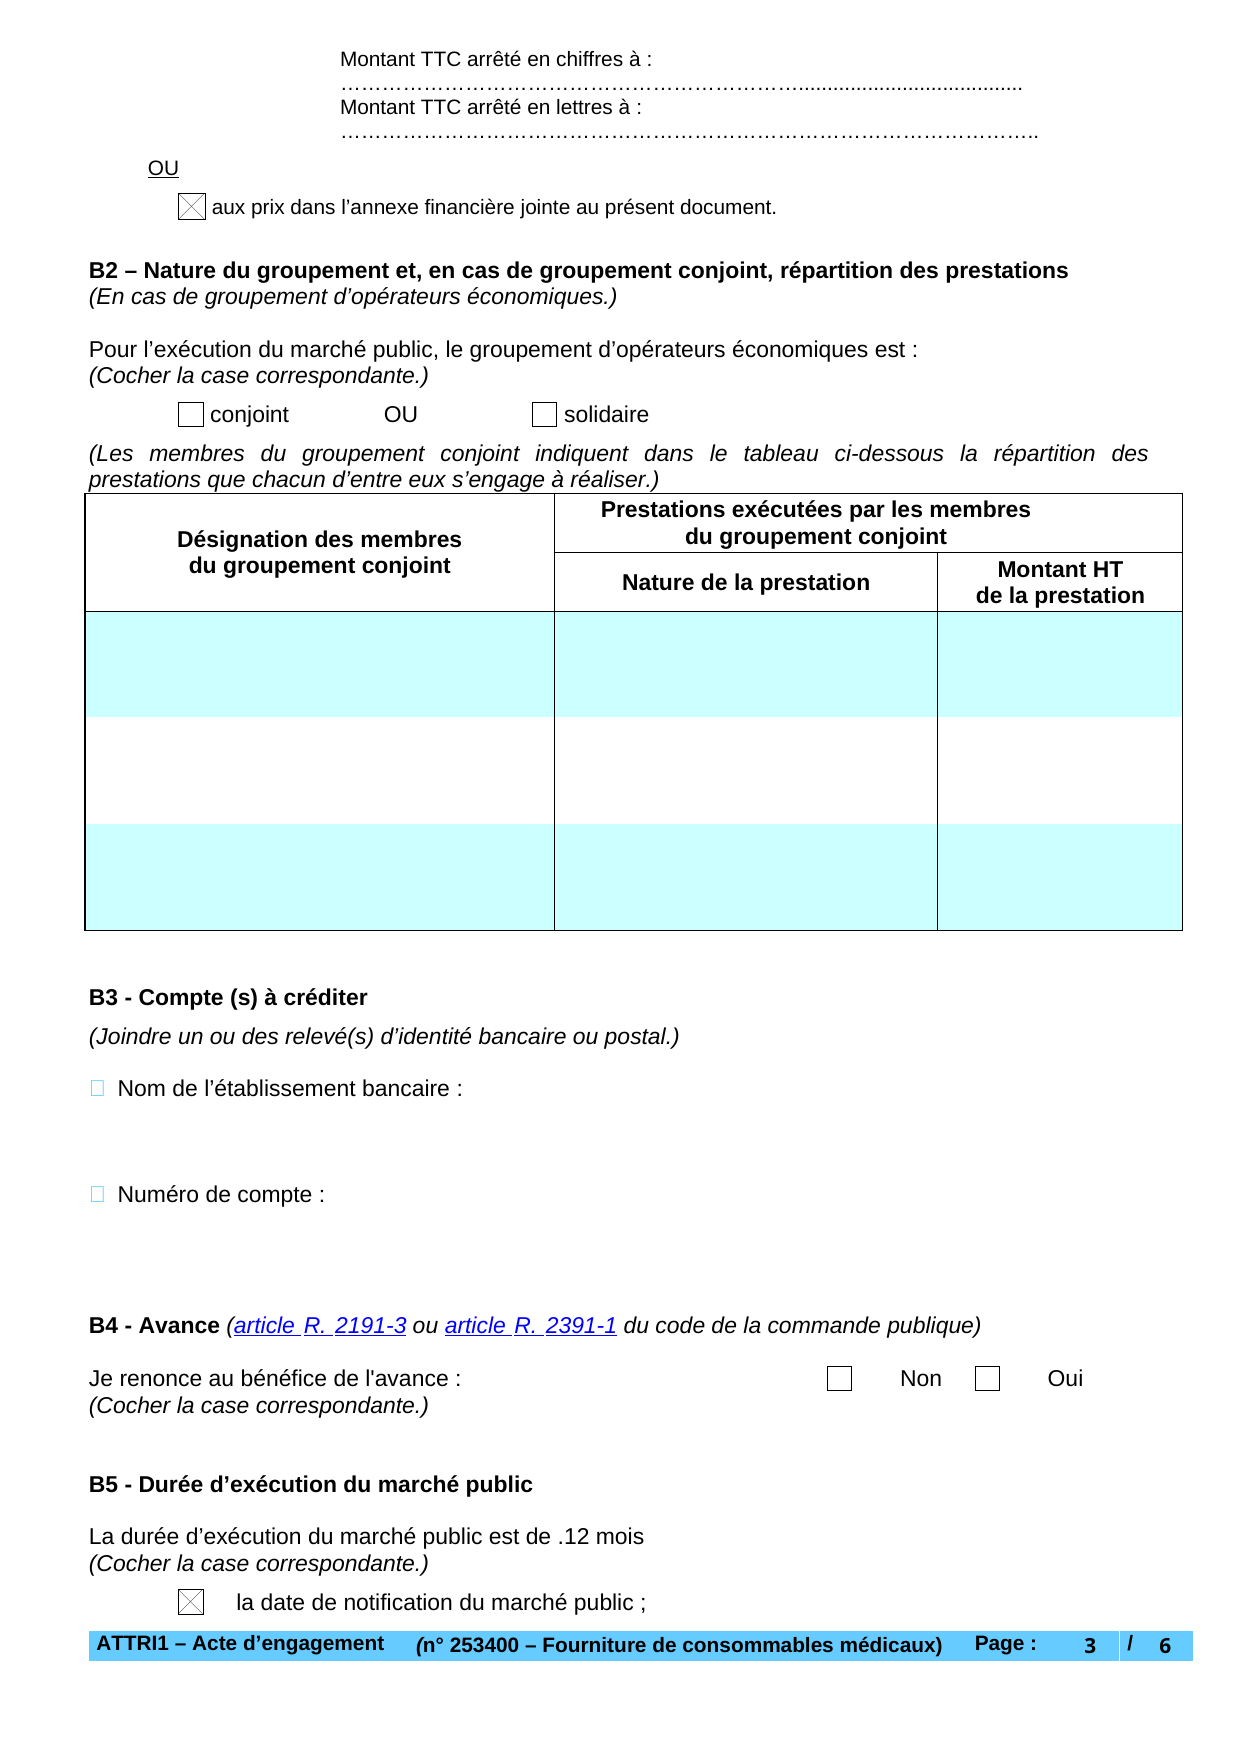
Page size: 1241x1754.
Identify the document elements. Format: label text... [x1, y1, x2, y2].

subtitle B5 - Durée d’exécution du marché public [89, 1471, 1152, 1497]
table_cell Nature de la prestation [555, 553, 937, 611]
text Je renonce au bénéfice de l'avance : Non Oui [89, 1365, 1152, 1392]
text Montant TTC arrêté en chiffres à : …………………………………………………………....................................... [340, 47, 1152, 95]
text La durée d’exécution du marché public est de .12 mois [89, 1523, 1152, 1550]
table_cell [86, 612, 554, 717]
table_cell [86, 824, 554, 930]
text Pour l’exécution du marché public, le groupement d’opérateurs économiques est : [89, 336, 1152, 362]
table_cell [938, 824, 1182, 930]
text (Cocher la case correspondante.) [89, 1550, 1152, 1576]
table_header Prestations exécutées par les membres du groupement conjoint [555, 494, 1182, 552]
text (Cocher la case correspondante.) [89, 1392, 1152, 1418]
text conjoint OU solidaire [89, 401, 1152, 428]
table_cell [938, 612, 1182, 717]
table_cell [86, 717, 554, 824]
table_cell [555, 612, 937, 717]
text (Les membres du groupement conjoint indiquent dans le tableau ci-dessous la répartition des prestations que chacun d’entre eux s’engage à réaliser.) [89, 440, 1152, 493]
text (En cas de groupement d’opérateurs économiques.) [89, 283, 1152, 310]
text (Cocher la case correspondante.) [89, 362, 1152, 389]
table_cell [555, 824, 937, 930]
text B3 - Compte (s) à créditer [89, 984, 1152, 1010]
text Montant TTC arrêté en lettres à : ……………………………………………………………………………………….. [340, 95, 1152, 143]
text B2 – Nature du groupement et, en cas de groupement conjoint, répartition des prestations [89, 257, 1152, 283]
table_cell [555, 717, 937, 824]
text la date de notification du marché public ; [148, 1588, 1152, 1615]
table_header Désignation des membres du groupement conjoint [86, 494, 554, 611]
text (Joindre un ou des relevé(s) d’identité bancaire ou postal.) [89, 1023, 1152, 1049]
text  Nom de l’établissement bancaire : [89, 1075, 1152, 1102]
text OU [148, 156, 1152, 179]
table_cell [938, 717, 1182, 824]
table_cell Montant HT de la prestation [938, 553, 1182, 611]
text  Numéro de compte : [89, 1181, 1152, 1207]
text B4 - Avance (article R. 2191-3 ou article R. 2391-1 du code de la commande publique) [89, 1312, 1152, 1339]
text aux prix dans l’annexe financière jointe au présent document. [162, 192, 1152, 221]
